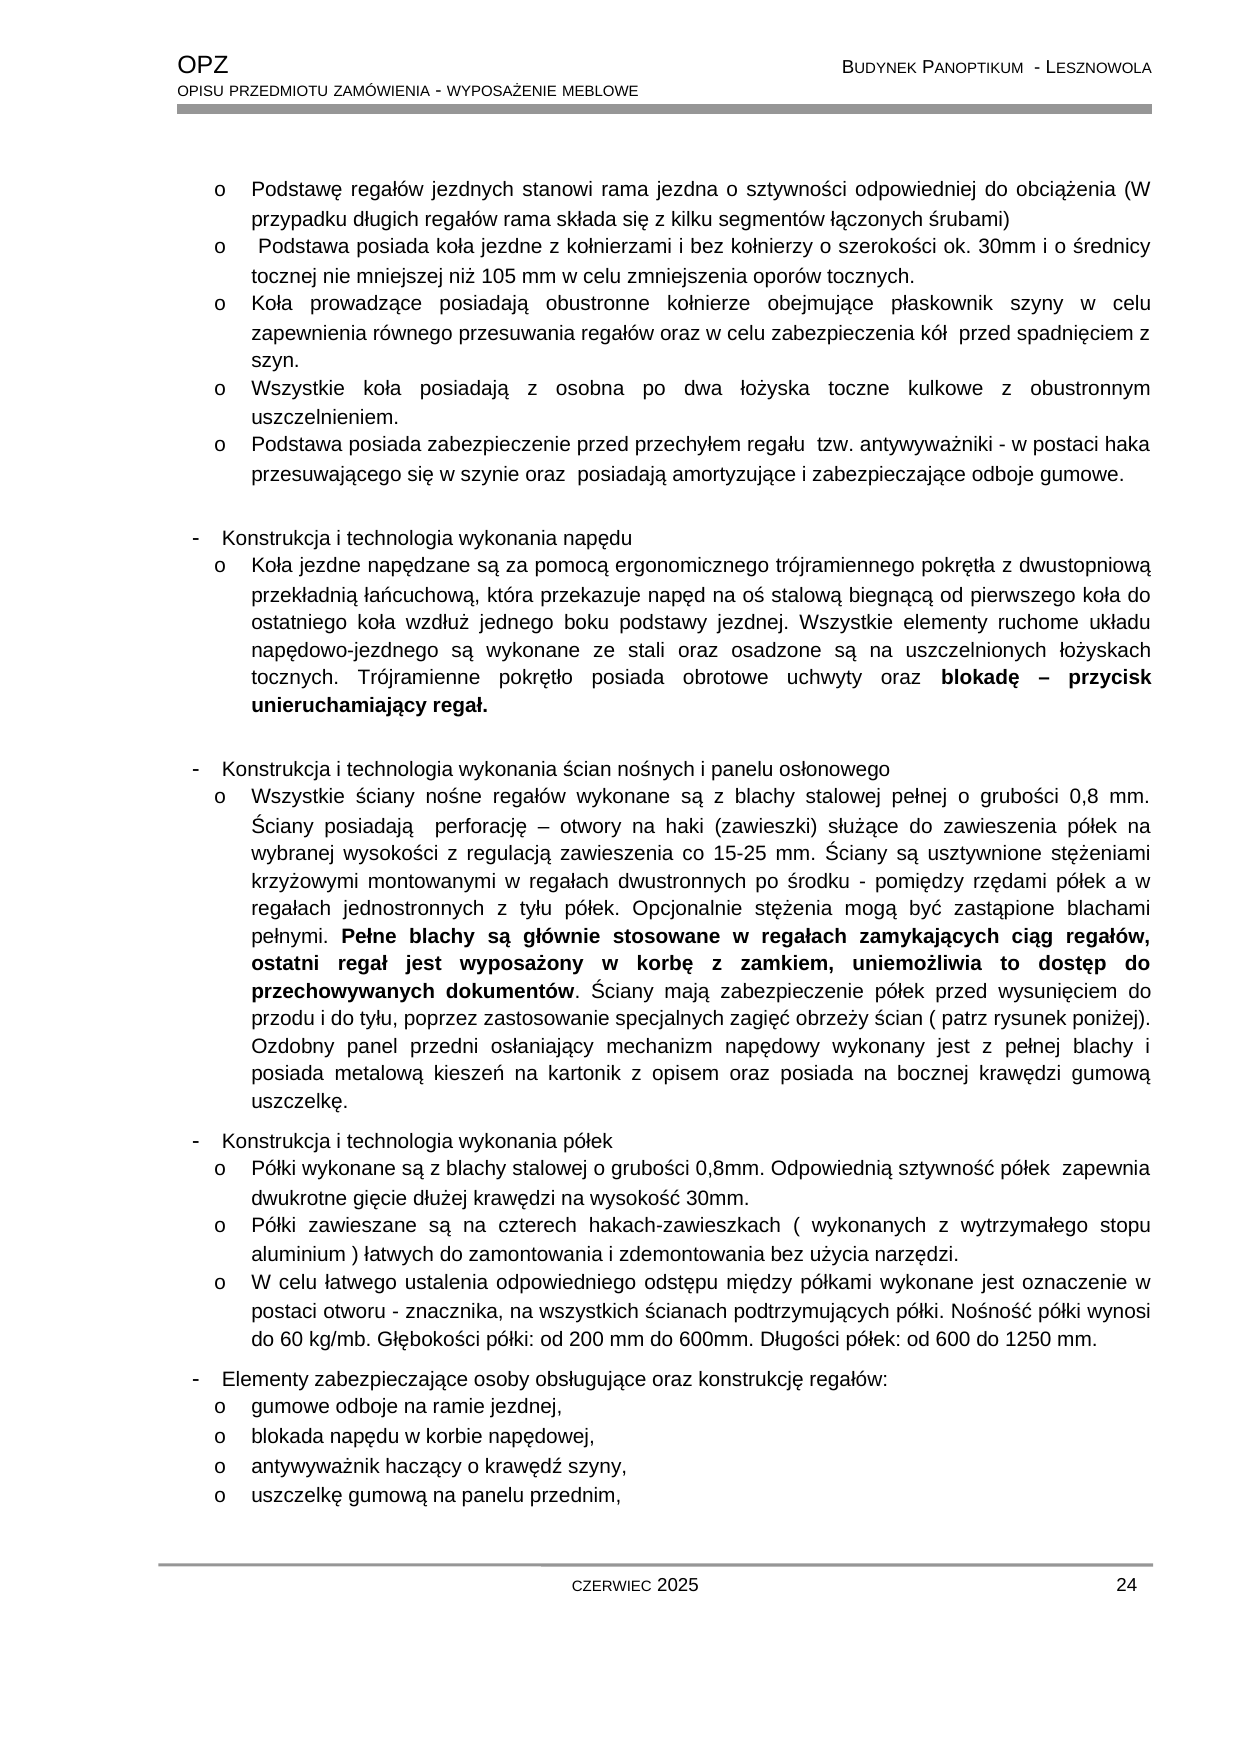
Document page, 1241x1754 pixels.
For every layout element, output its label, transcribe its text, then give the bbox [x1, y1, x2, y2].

text Podstawa posiada zabezpieczenie przed przechyłem regału tzw. antywyważniki - w postaci haka przesuwającego się w szynie oraz posiadają amortyzujące i zabezpieczające odboje gumowe. [213, 432, 1152, 486]
text Wszystkie koła posiadają z osobna po dwa łożyska toczne kulkowe z obustronnym uszczelnieniem. [213, 375, 1152, 429]
list Konstrukcja i technologia wykonania napędu [192, 526, 1152, 549]
text blokada napędu w korbie napędowej, [213, 1424, 1152, 1450]
text W celu łatwego ustalenia odpowiedniego odstępu między półkami wykonane jest oznaczenie w postaci otworu - znacznika, na wszystkich ścianach podtrzymujących półki. Nośność półki wynosi do 60 kg/mb. Głębokości półki: od 200 mm do 600mm. Długości półek: od 600 do 1250 mm. [213, 1270, 1152, 1351]
text Podstawę regałów jezdnych stanowi rama jezdna o sztywności odpowiedniej do obciążenia (W przypadku długich regałów rama składa się z kilku segmentów łączonych śrubami) [213, 177, 1152, 231]
text Podstawa posiada koła jezdne z kołnierzami i bez kołnierzy o szerokości ok. 30mm i o średnicy tocznej nie mniejszej niż 105 mm w celu zmniejszenia oporów tocznych. [213, 234, 1152, 287]
text Półki wykonane są z blachy stalowej o grubości 0,8mm. Odpowiednią sztywność półek zapewnia dwukrotne gięcie dłużej krawędzi na wysokość 30mm. [213, 1156, 1152, 1209]
text uszczelkę gumową na panelu przednim, [213, 1483, 1152, 1509]
text Koła jezdne napędzane są za pomocą ergonomicznego trójramiennego pokrętła z dwustopniową przekładnią łańcuchową, która przekazuje napęd na oś stalową biegnącą od pierwszego koła do ostatniego koła wzdłuż jednego boku podstawy jezdnej. Wszystkie elementy ruchome układu napędowo-jezdnego są wykonane ze stali oraz osadzone są na uszczelnionych łożyskach tocznych. Trójramienne pokrętło posiada obrotowe uchwyty oraz blokadę – przycisk unieruchamiający regał. [213, 553, 1152, 716]
text Półki zawieszane są na czterech hakach-zawieszkach ( wykonanych z wytrzymałego stopu aluminium ) łatwych do zamontowania i zdemontowania bez użycia narzędzi. [213, 1213, 1152, 1266]
text Koła prowadzące posiadają obustronne kołnierze obejmujące płaskownik szyny w celu zapewnienia równego przesuwania regałów oraz w celu zabezpieczenia kół przed spadnięciem z szyn. [213, 291, 1152, 372]
list Elementy zabezpieczające osoby obsługujące oraz konstrukcję regałów: [192, 1367, 1152, 1391]
list Konstrukcja i technologia wykonania ścian nośnych i panelu osłonowego [192, 756, 1152, 781]
text Wszystkie ściany nośne regałów wykonane są z blachy stalowej pełnej o grubości 0,8 mm. Ściany posiadają perforację – otwory na haki (zawieszki) służące do zawieszenia półek na wybranej wysokości z regulacją zawieszenia co 15-25 mm. Ściany są usztywnione stężeniami krzyżowymi montowanymi w regałach dwustronnych po środku - pomiędzy rzędami półek a w regałach jednostronnych z tyłu półek. Opcjonalnie stężenia mogą być zastąpione blachami pełnymi. Pełne blachy są głównie stosowane w regałach zamykających ciąg regałów, ostatni regał jest wyposażony w korbę z zamkiem, uniemożliwia to dostęp do przechowywanych dokumentów. Ściany mają zabezpieczenie półek przed wysunięciem do przodu i do tyłu, poprzez zastosowanie specjalnych zagięć obrzeży ścian ( patrz rysunek poniżej). Ozdobny panel przedni osłaniający mechanizm napędowy wykonany jest z pełnej blachy i posiada metalową kieszeń na kartonik z opisem oraz posiada na bocznej krawędzi gumową uszczelkę. [213, 784, 1152, 1112]
list Konstrukcja i technologia wykonania półek [192, 1128, 1152, 1152]
text antywyważnik haczący o krawędź szyny, [213, 1454, 1152, 1479]
text gumowe odboje na ramie jezdnej, [213, 1394, 1152, 1420]
